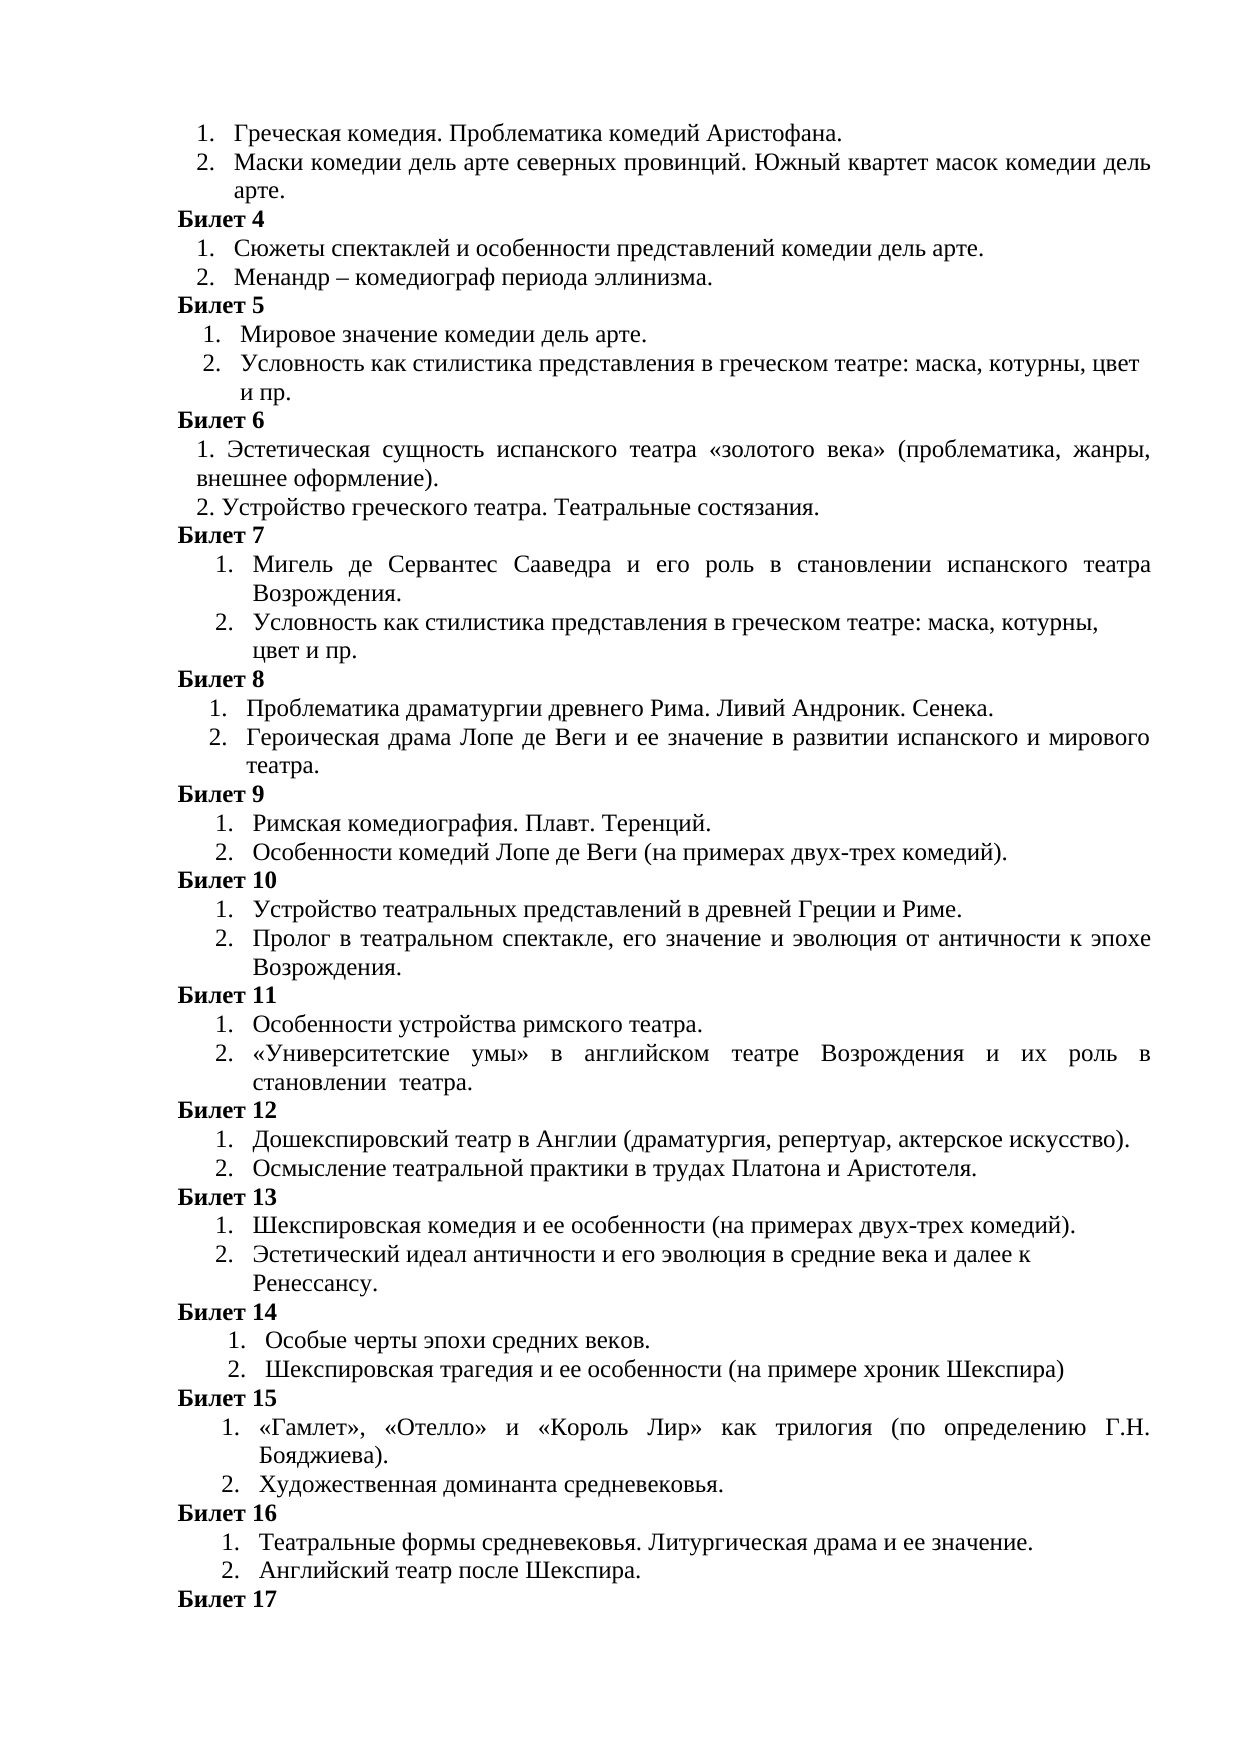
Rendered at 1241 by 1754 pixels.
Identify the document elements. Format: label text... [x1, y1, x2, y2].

list Сюжеты спектаклей и особенности представлений комедии дель арте. [196, 233, 1152, 262]
text Билет 5 [177, 291, 1152, 319]
text Билет 7 [177, 521, 1152, 549]
list Менандр – комедиограф периода эллинизма. [196, 262, 1152, 291]
list Эстетический идеал античности и его эволюция в средние века и далее к Ренессансу. [215, 1239, 1152, 1297]
list Римская комедиография. Плавт. Теренций. [215, 808, 1152, 837]
list Устройство театральных представлений в древней Греции и Риме. [215, 894, 1152, 923]
list Героическая драма Лопе де Веги и ее значение в развитии испанского и мирового театра. [208, 722, 1152, 779]
list Условность как стилистика представления в греческом театре: маска, котурны, цвет и пр. [202, 348, 1152, 406]
text Билет 17 [177, 1584, 1152, 1613]
list Английский театр после Шекспира. [221, 1556, 1152, 1584]
list «Гамлет», «Отелло» и «Король Лир» как трилогия (по определению Г.Н. Бояджиева). [221, 1412, 1152, 1469]
list Дошекспировский театр в Англии (драматургия, репертуар, актерское искусство). [215, 1124, 1152, 1153]
text 2. Устройство греческого театра. Театральные состязания. [177, 492, 1152, 521]
list Маски комедии дель арте северных провинций. Южный квартет масок комедии дель арте. [196, 147, 1152, 204]
text Билет 16 [177, 1498, 1152, 1527]
list Пролог в театральном спектакле, его значение и эволюция от античности к эпохе Возрождения. [215, 923, 1152, 981]
text 1. Эстетическая сущность испанского театра «золотого века» (проблематика, жанры, внешнее оформление). [196, 434, 1152, 492]
list Мировое значение комедии дель арте. [202, 319, 1152, 348]
list Особые черты эпохи средних веков. [227, 1326, 1152, 1354]
list Мигель де Сервантес Сааведра и его роль в становлении испанского театра Возрождения. [215, 549, 1152, 607]
list Греческая комедия. Проблематика комедий Аристофана. [196, 118, 1152, 147]
list «Университетские умы» в английском театре Возрождения и их роль в становлении театра. [215, 1038, 1152, 1096]
list Особенности устройства римского театра. [215, 1009, 1152, 1038]
text Билет 8 [177, 664, 1152, 693]
list Особенности комедий Лопе де Веги (на примерах двух-трех комедий). [215, 837, 1152, 866]
list Шекспировская трагедия и ее особенности (на примере хроник Шекспира) [227, 1354, 1152, 1383]
text Билет 6 [177, 406, 1152, 434]
text Билет 11 [177, 981, 1152, 1009]
list Проблематика драматургии древнего Рима. Ливий Андроник. Сенека. [208, 693, 1152, 722]
list Шекспировская комедия и ее особенности (на примерах двух-трех комедий). [215, 1211, 1152, 1239]
text Билет 9 [177, 779, 1152, 808]
list Художественная доминанта средневековья. [221, 1469, 1152, 1498]
text Билет 10 [177, 866, 1152, 894]
text Билет 12 [177, 1096, 1152, 1124]
text Билет 15 [177, 1383, 1152, 1412]
list Условность как стилистика представления в греческом театре: маска, котурны, цвет и пр. [215, 607, 1152, 664]
text Билет 13 [177, 1182, 1152, 1211]
list Театральные формы средневековья. Литургическая драма и ее значение. [221, 1527, 1152, 1556]
text Билет 4 [177, 204, 1152, 233]
list Осмысление театральной практики в трудах Платона и Аристотеля. [215, 1153, 1152, 1182]
text Билет 14 [177, 1297, 1152, 1326]
